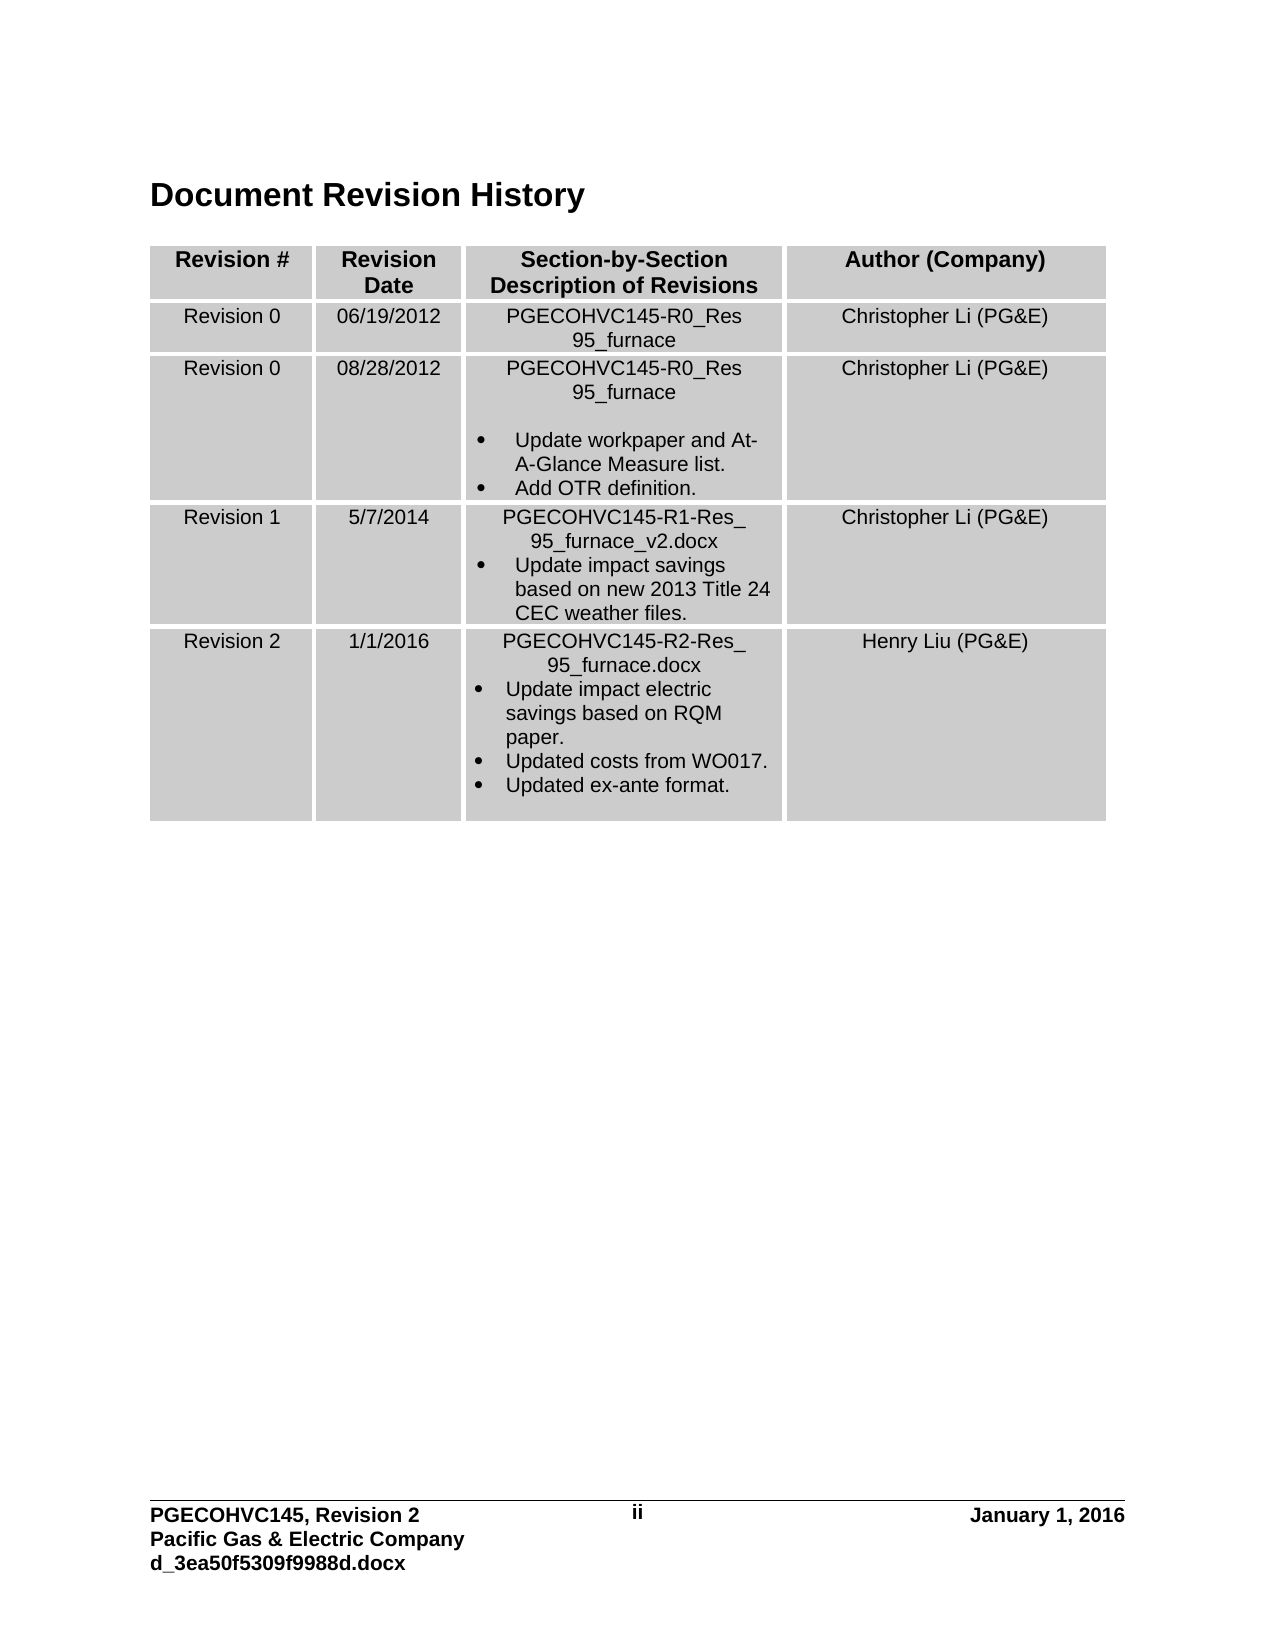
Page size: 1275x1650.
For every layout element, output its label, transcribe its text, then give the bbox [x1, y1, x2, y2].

table_cell Christopher Li (PG&E) [787, 505, 1106, 624]
table_header Revision # [150, 246, 312, 299]
table_cell 08/28/2012 [316, 356, 461, 500]
table_cell Revision 2 [150, 629, 312, 821]
table_header Author (Company) [787, 246, 1106, 299]
subtitle Document Revision History [150, 175, 1125, 213]
table_cell Revision 0 [150, 303, 312, 351]
table_cell PGECOHVC145-R2-Res_ 95_furnace.docx Update impact electric savings based on RQM paper. Updated costs from WO017. Updated ex-ante format. [466, 629, 782, 821]
table_cell Christopher Li (PG&E) [787, 356, 1106, 500]
table_cell PGECOHVC145-R0_Res 95_furnace [466, 303, 782, 351]
table_cell 06/19/2012 [316, 303, 461, 351]
table_cell PGECOHVC145-R1-Res_ 95_furnace_v2.docx Update impact savings based on new 2013 Title 24 CEC weather files. [466, 505, 782, 624]
table_header Section-by-Section Description of Revisions [466, 246, 782, 299]
table_cell 1/1/2016 [316, 629, 461, 821]
table_cell Revision 0 [150, 356, 312, 500]
table_cell PGECOHVC145-R0_Res 95_furnace Update workpaper and At-A-Glance Measure list. Add OTR definition. [466, 356, 782, 500]
table_header Revision Date [316, 246, 461, 299]
table_cell Christopher Li (PG&E) [787, 303, 1106, 351]
table_cell Henry Liu (PG&E) [787, 629, 1106, 821]
table_cell 5/7/2014 [316, 505, 461, 624]
table_cell Revision 1 [150, 505, 312, 624]
